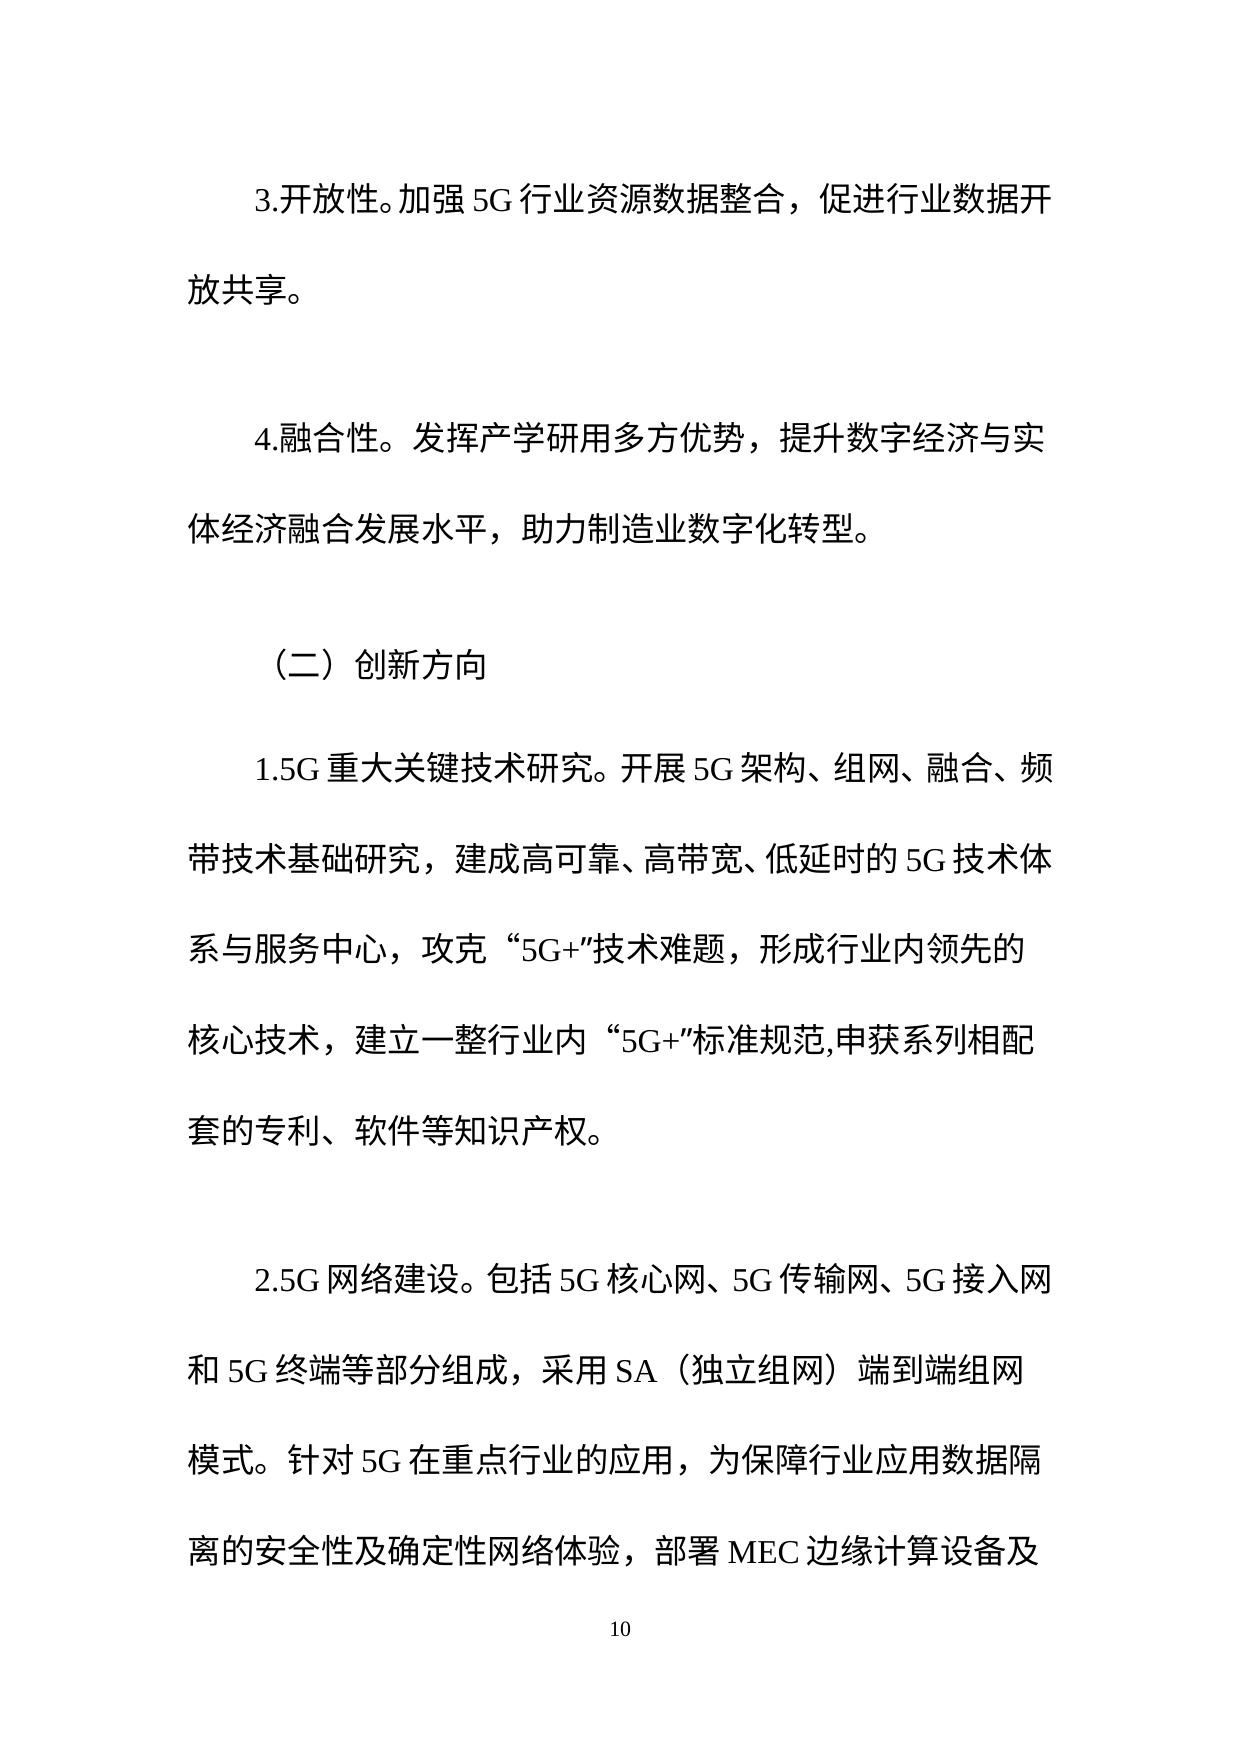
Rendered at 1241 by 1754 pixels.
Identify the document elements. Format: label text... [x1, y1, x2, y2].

text 4.融合性。发挥产学研用多方优势，提升数字经济与实体经济融合发展水平，助力制造业数字化转型。 [187, 391, 1053, 572]
text （二）创新方向 [187, 618, 1053, 708]
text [187, 1232, 1053, 1594]
text 3.开放性。加强5G行业资源数据整合，促进行业数据开放共享。 [187, 152, 1053, 333]
text 1.5G重大关键技术研究。开展5G架构、组网、融合、频带技术基础研究，建成高可靠、高带宽、低延时的5G技术体系与服务中心，攻克“5G+”技术难题，形成行业内领先的核心技术，建立一整行业内“5G+”标准规范,申获系列相配套的专利、软件等知识产权。 [187, 721, 1053, 1174]
